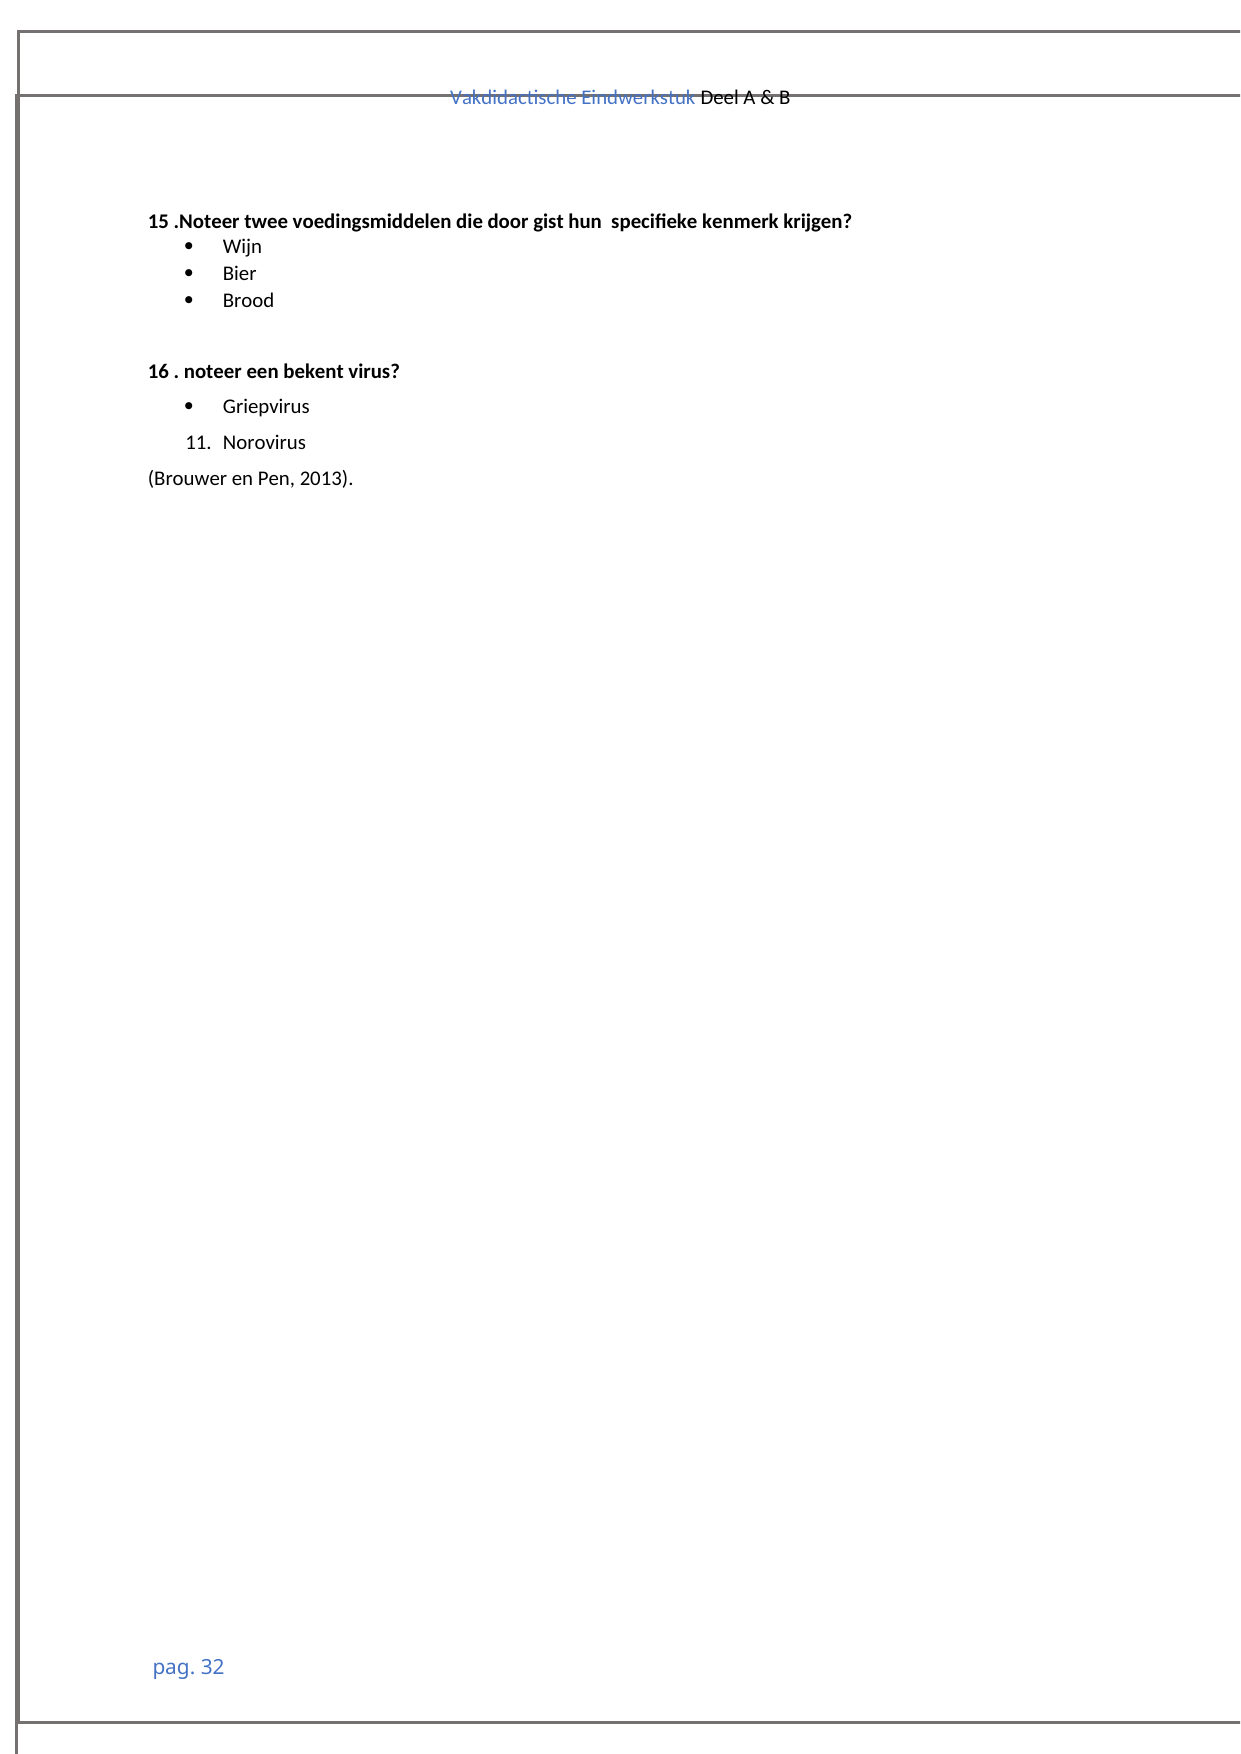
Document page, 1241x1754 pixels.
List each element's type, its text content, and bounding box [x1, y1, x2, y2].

text 16 . noteer een bekent virus? [148, 358, 1093, 383]
text (Brouwer en Pen, 2013). [148, 465, 1093, 491]
list Norovirus [185, 429, 1093, 455]
text 15 .Noteer twee voedingsmiddelen die door gist hun specifieke kenmerk krijgen? [148, 208, 1093, 234]
list Brood [185, 287, 1093, 313]
list Bier [185, 261, 1093, 286]
list Griepvirus [185, 394, 1093, 419]
list Wijn [185, 234, 1093, 259]
